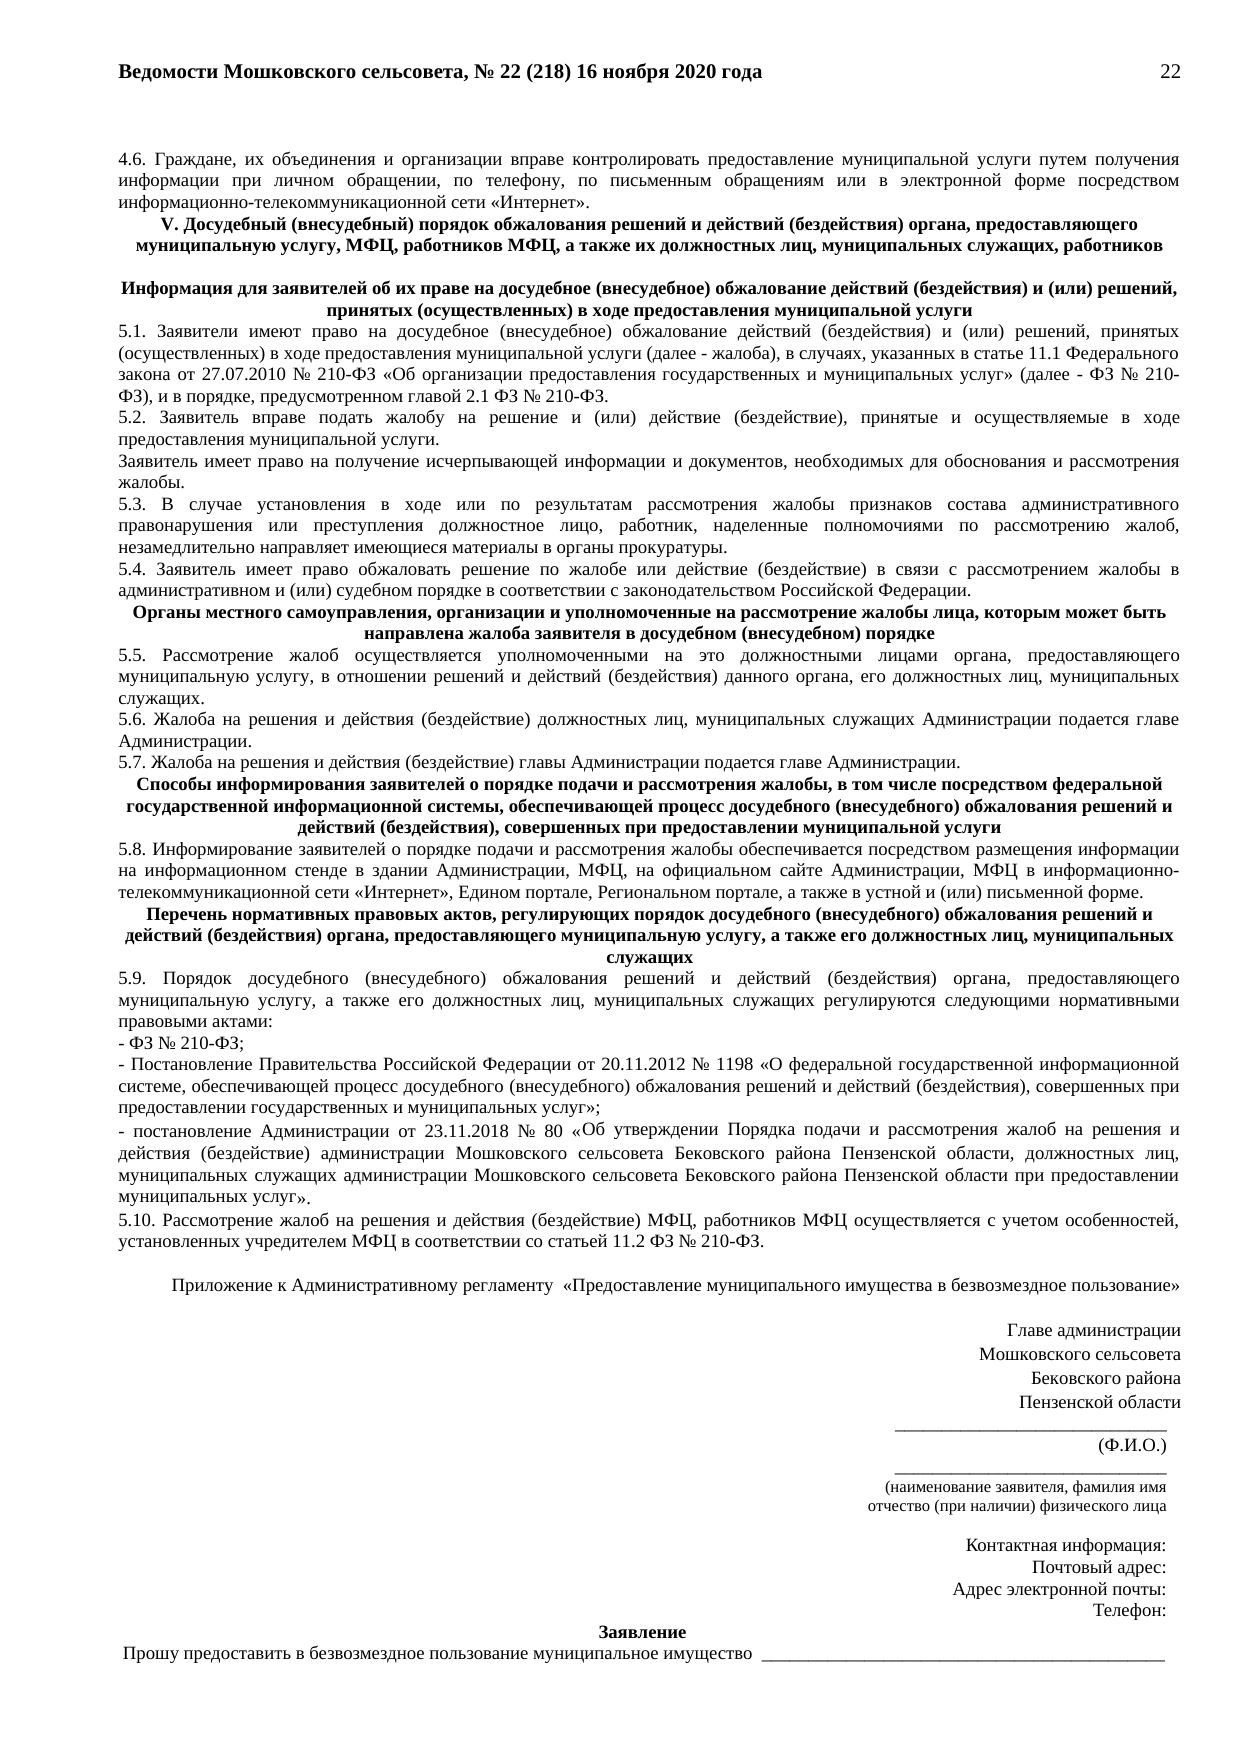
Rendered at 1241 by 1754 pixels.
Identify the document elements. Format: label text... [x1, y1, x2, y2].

text Органы местного самоуправления, организации и уполномоченные на рассмотрение жалобы лица, которым может быть направлена жалоба заявителя в досудебном (внесудебном) порядке [118, 601, 1181, 644]
text 5.4. Заявитель имеет право обжаловать решение по жалобе или действие (бездействие) в связи с рассмотрением жалобы в административном и (или) судебном порядке в соответствии с законодательством Российской Федерации. [118, 557, 1181, 601]
subtitle _____________________________ [118, 1412, 1167, 1434]
text Способы информирования заявителей о порядке подачи и рассмотрения жалобы, в том числе посредством федеральной государственной информационной системы, обеспечивающей процесс досудебного (внесудебного) обжалования решений и действий (бездействия), совершенных при предоставлении муниципальной услуги [118, 773, 1181, 838]
text - ФЗ № 210-ФЗ; [118, 1032, 1181, 1053]
text 5.9. Порядок досудебного (внесудебного) обжалования решений и действий (бездействия) органа, предоставляющего муниципальную услугу, а также его должностных лиц, муниципальных служащих регулируются следующими нормативными правовыми актами: [118, 967, 1181, 1032]
text Перечень нормативных правовых актов, регулирующих порядок досудебного (внесудебного) обжалования решений и действий (бездействия) органа, предоставляющего муниципальную услугу, а также его должностных лиц, муниципальных служащих [118, 902, 1181, 967]
text Телефон: [118, 1599, 1167, 1621]
text Главе администрации [118, 1317, 1181, 1341]
subtitle (наименование заявителя, фамилия имя [118, 1477, 1167, 1496]
text 4.6. Граждане, их объединения и организации вправе контролировать предоставление муниципальной услуги путем получения информации при личном обращении, по телефону, по письменным обращениям или в электронной форме посредством информационно-телекоммуникационной сети «Интернет». [118, 148, 1181, 212]
text Мошковского сельсовета [118, 1341, 1181, 1364]
text 5.8. Информирование заявителей о порядке подачи и рассмотрения жалобы обеспечивается посредством размещения информации на информационном стенде в здании Администрации, МФЦ, на официальном сайте Администрации, МФЦ в информационно-телекоммуникационной сети «Интернет», Едином портале, Региональном портале, а также в устной и (или) письменной форме. [118, 838, 1181, 902]
text - Постановление Правительства Российской Федерации от 20.11.2012 № 1198 «О федеральной государственной информационной системе, обеспечивающей процесс досудебного (внесудебного) обжалования решений и действий (бездействия), совершенных при предоставлении государственных и муниципальных услуг»; [118, 1053, 1181, 1118]
text 5.5. Рассмотрение жалоб осуществляется уполномоченными на это должностными лицами органа, предоставляющего муниципальную услугу, в отношении решений и действий (бездействия) данного органа, его должностных лиц, муниципальных служащих. [118, 644, 1181, 708]
text Контактная информация: [118, 1534, 1167, 1556]
text 5.2. Заявитель вправе подать жалобу на решение и (или) действие (бездействие), принятые и осуществляемые в ходе предоставления муниципальной услуги. [118, 406, 1181, 449]
text 5.10. Рассмотрение жалоб на решения и действия (бездействие) МФЦ, работников МФЦ осуществляется с учетом особенностей, установленных учредителем МФЦ в соответствии со статьей 11.2 ФЗ № 210-ФЗ. [118, 1209, 1181, 1252]
subtitle _____________________________ [118, 1455, 1167, 1477]
text Адрес электронной почты: [118, 1577, 1167, 1599]
text 5.3. В случае установления в ходе или по результатам рассмотрения жалобы признаков состава административного правонарушения или преступления должностное лицо, работник, наделенные полномочиями по рассмотрению жалоб, незамедлительно направляет имеющиеся материалы в органы прокуратуры. [118, 493, 1181, 557]
text Почтовый адрес: [118, 1556, 1167, 1577]
text Приложение к Административному регламенту «Предоставление муниципального имущества в безвозмездное пользование» [118, 1273, 1181, 1295]
text Информация для заявителей об их праве на досудебное (внесудебное) обжалование действий (бездействия) и (или) решений, принятых (осуществленных) в ходе предоставления муниципальной услуги [118, 277, 1181, 320]
text - постановление Администрации от 23.11.2018 № 80 «Об утверждении Порядка подачи и рассмотрения жалоб на решения и действия (бездействие) администрации Мошковского сельсовета Бековского района Пензенской области, должностных лиц, муниципальных служащих администрации Мошковского сельсовета Бековского района Пензенской области при предоставлении муниципальных услуг». [118, 1118, 1181, 1209]
text 5.1. Заявители имеют право на досудебное (внесудебное) обжалование действий (бездействия) и (или) решений, принятых (осуществленных) в ходе предоставления муниципальной услуги (далее - жалоба), в случаях, указанных в статье 11.1 Федерального закона от 27.07.2010 № 210-ФЗ «Об организации предоставления государственных и муниципальных услуг» (далее - ФЗ № 210-ФЗ), и в порядке, предусмотренном главой 2.1 ФЗ № 210-ФЗ. [118, 320, 1181, 406]
text Бековского района [118, 1364, 1181, 1388]
subtitle Прошу предоставить в безвозмездное пользование муниципальное имущество ___________________________________________ [118, 1642, 1167, 1664]
text Заявитель имеет право на получение исчерпывающей информации и документов, необходимых для обоснования и рассмотрения жалобы. [118, 449, 1181, 493]
subtitle отчество (при наличии) физического лица [118, 1496, 1167, 1515]
text 5.7. Жалоба на решения и действия (бездействие) главы Администрации подается главе Администрации. [118, 751, 1181, 773]
subtitle (Ф.И.О.) [118, 1434, 1167, 1455]
subtitle Заявление [118, 1621, 1167, 1642]
text Пензенской области [118, 1388, 1181, 1412]
text 5.6. Жалоба на решения и действия (бездействие) должностных лиц, муниципальных служащих Администрации подается главе Администрации. [118, 708, 1181, 751]
text V. Досудебный (внесудебный) порядок обжалования решений и действий (бездействия) органа, предоставляющего муниципальную услугу, МФЦ, работников МФЦ, а также их должностных лиц, муниципальных служащих, работников [118, 212, 1181, 256]
